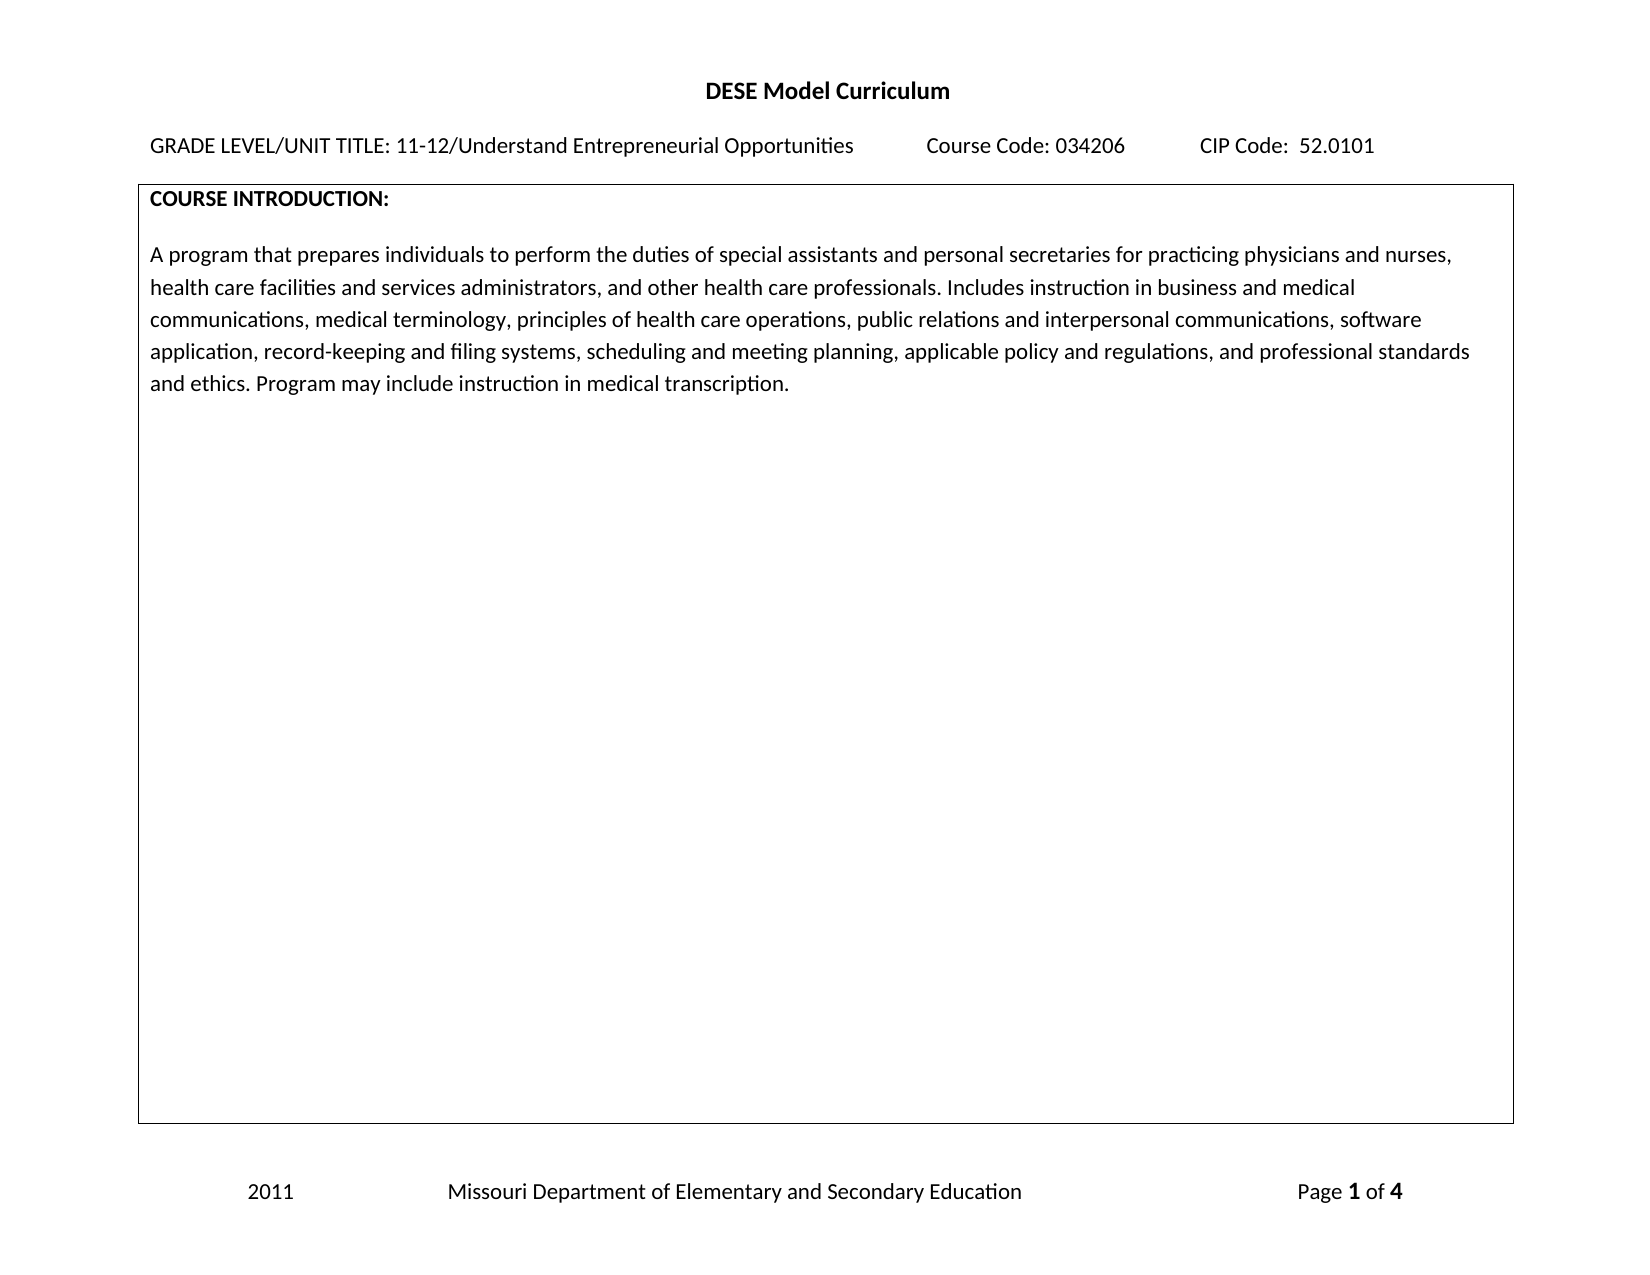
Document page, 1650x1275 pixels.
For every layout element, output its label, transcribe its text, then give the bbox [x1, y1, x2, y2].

table_header COURSE INTRODUCTION: A program that prepares individuals to perform the duties of special assistants and personal secretaries for practicing physicians and nurses, health care facilities and services administrators, and other health care professionals. Includes instruction in business and medical communications, medical terminology, principles of health care operations, public relations and interpersonal communications, software application, record-keeping and filing systems, scheduling and meeting planning, applicable policy and regulations, and professional standards and ethics. Program may include instruction in medical transcription. [139, 185, 1513, 1123]
